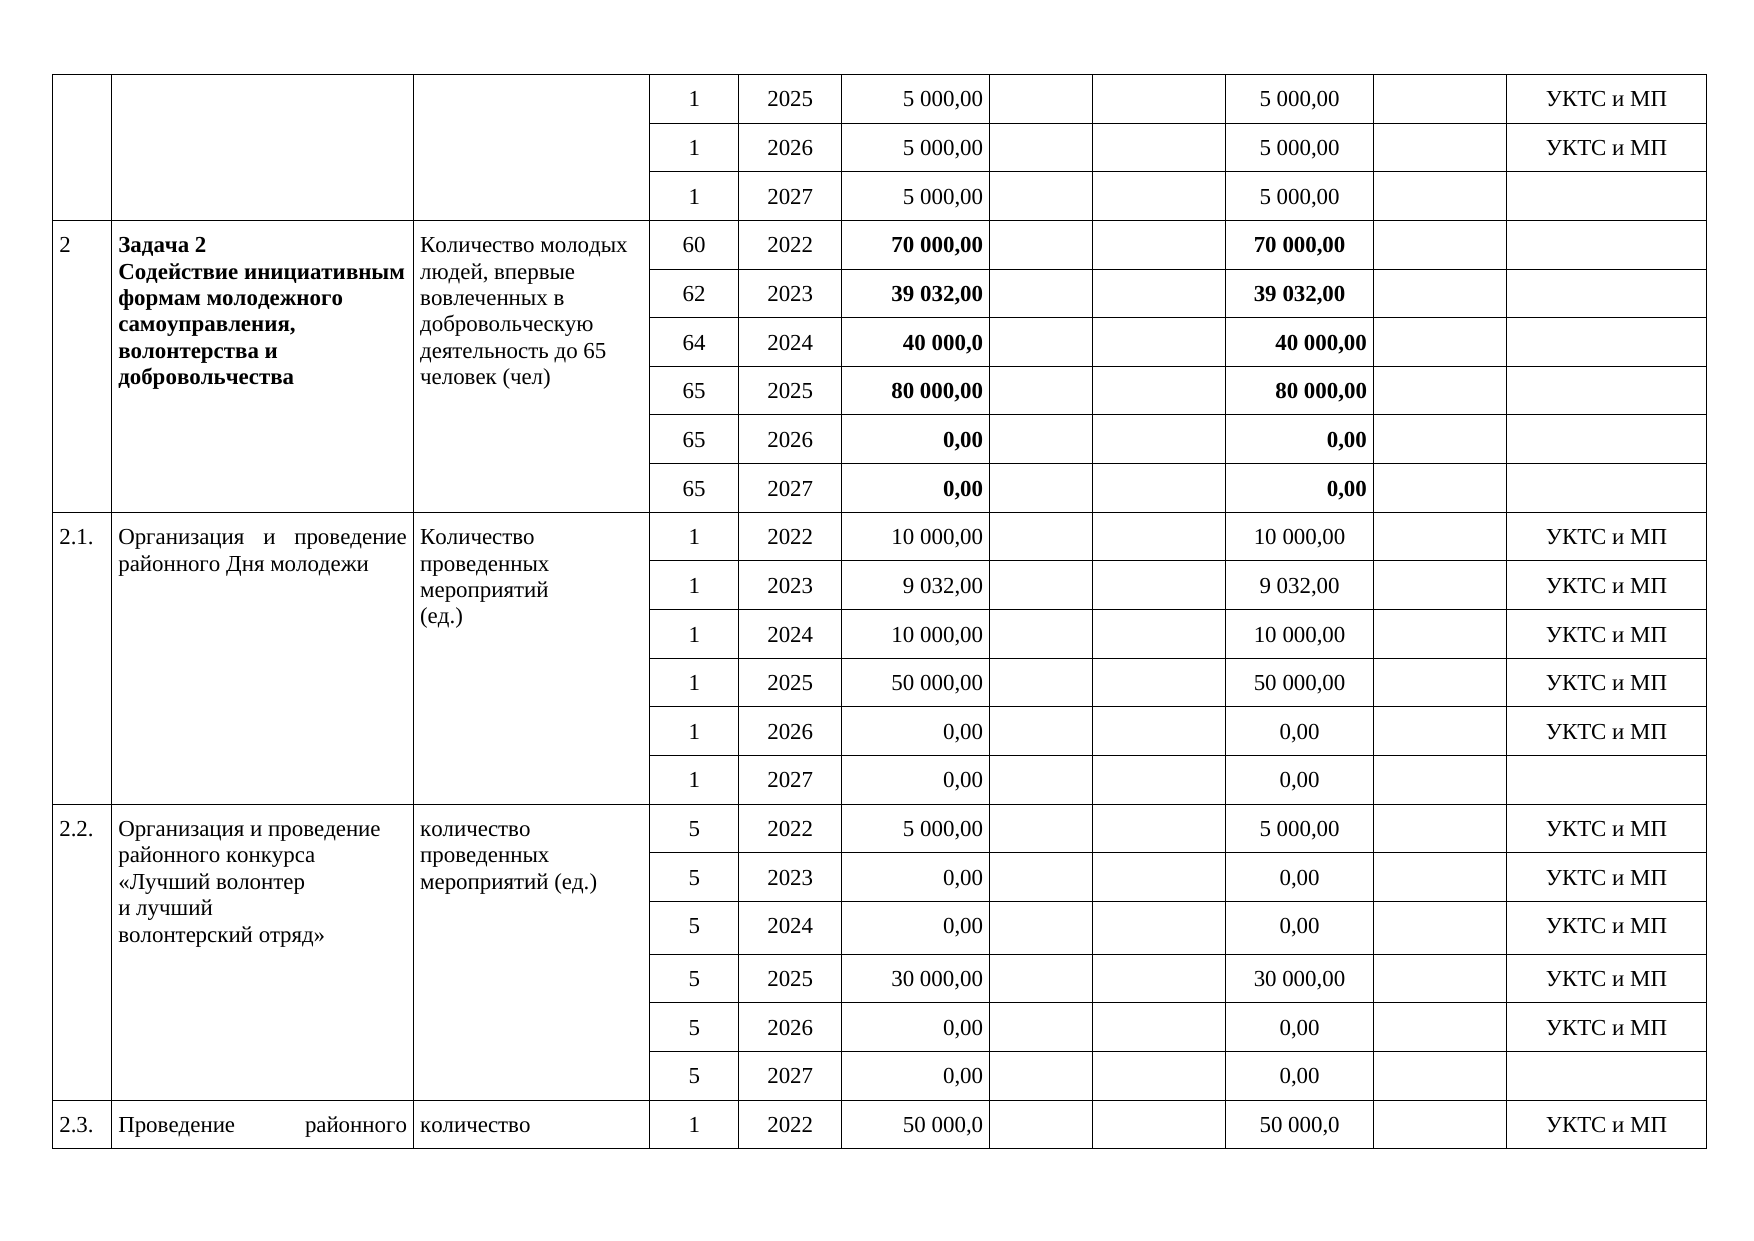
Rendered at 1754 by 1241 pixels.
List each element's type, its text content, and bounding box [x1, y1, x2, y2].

table_cell [1507, 756, 1706, 803]
table_cell 0,00 [842, 902, 989, 954]
table_cell 5 000,00 [1226, 124, 1373, 171]
table_cell 2.3. [53, 1101, 111, 1148]
table_cell [1374, 513, 1506, 560]
table_cell 2022 [739, 513, 841, 560]
table_cell 1 [650, 707, 738, 755]
table_cell УКТС и МП [1507, 902, 1706, 954]
table_cell 65 [650, 464, 738, 512]
table_cell [1374, 1003, 1506, 1051]
table_cell [1374, 756, 1506, 803]
table_cell 2025 [739, 367, 841, 414]
table_cell [1093, 513, 1225, 560]
table_cell [1507, 415, 1706, 463]
table_cell [1093, 902, 1225, 954]
table_cell [990, 318, 1092, 366]
table_cell [1093, 318, 1225, 366]
table_cell 5 000,00 [1226, 805, 1373, 852]
table_cell [1374, 318, 1506, 366]
table_cell [990, 367, 1092, 414]
table_cell 5 [650, 1052, 738, 1099]
table_cell 30 000,00 [842, 955, 989, 1002]
table_cell 5 000,00 [842, 124, 989, 171]
table_cell [1093, 707, 1225, 755]
table_cell [990, 659, 1092, 706]
table_cell 0,00 [842, 415, 989, 463]
table_cell 70 000,00 [1226, 221, 1373, 268]
table_cell 0,00 [842, 707, 989, 755]
table_cell УКТС и МП [1507, 853, 1706, 901]
table_cell [1093, 1052, 1225, 1099]
table_cell [1374, 367, 1506, 414]
table_cell 70 000,00 [842, 221, 989, 268]
table_cell 0,00 [842, 464, 989, 512]
table_cell [990, 270, 1092, 317]
table_cell [1093, 955, 1225, 1002]
table_cell 5 [650, 1003, 738, 1051]
table_cell количество проведенных мероприятий (ед.) [414, 805, 649, 1099]
table_cell [1093, 610, 1225, 658]
table_cell 0,00 [1226, 1003, 1373, 1051]
table_cell 65 [650, 415, 738, 463]
table_cell 1 [650, 1101, 738, 1148]
table_cell [1374, 805, 1506, 852]
table_cell 5 000,00 [842, 75, 989, 122]
table_cell [990, 707, 1092, 755]
table_cell УКТС и МП [1507, 659, 1706, 706]
table_cell [1507, 367, 1706, 414]
table_cell Количество молодых людей, впервые вовлеченных в добровольческую деятельность до 65 человек (чел) [414, 221, 649, 512]
table_cell [990, 756, 1092, 803]
table_cell 50 000,0 [1226, 1101, 1373, 1148]
table_cell Организация и проведение районного Дня молодежи [112, 513, 413, 803]
table_cell [990, 1003, 1092, 1051]
table_cell 1 [650, 610, 738, 658]
table_cell [1093, 853, 1225, 901]
table_cell 0,00 [842, 756, 989, 803]
table_cell 10 000,00 [842, 610, 989, 658]
table_cell [1093, 415, 1225, 463]
table_cell [990, 610, 1092, 658]
table_cell 2027 [739, 172, 841, 220]
table_cell Задача 2 Содействие инициативным формам молодежного самоуправления, волонтерства и добровольчества [112, 221, 413, 512]
table_cell УКТС и МП [1507, 1003, 1706, 1051]
table_cell 2023 [739, 561, 841, 609]
table_cell [1374, 1101, 1506, 1148]
table_cell [1374, 124, 1506, 171]
table_cell [990, 415, 1092, 463]
table_cell Количество проведенных мероприятий (ед.) [414, 513, 649, 803]
table_cell 2027 [739, 756, 841, 803]
table_cell 0,00 [842, 1052, 989, 1099]
table_cell Организация и проведение районного конкурса «Лучший волонтер и лучший волонтерский отряд» [112, 805, 413, 1099]
table_cell УКТС и МП [1507, 75, 1706, 122]
table_cell 2026 [739, 707, 841, 755]
table_cell 5 000,00 [1226, 172, 1373, 220]
table_cell 80 000,00 [842, 367, 989, 414]
table_cell 1 [650, 659, 738, 706]
table_cell 1 [650, 561, 738, 609]
table_cell [1374, 659, 1506, 706]
table_cell УКТС и МП [1507, 707, 1706, 755]
table_cell 2023 [739, 853, 841, 901]
table_cell [1093, 805, 1225, 852]
table_cell [1093, 124, 1225, 171]
table_cell [990, 1052, 1092, 1099]
table_cell [1093, 1101, 1225, 1148]
table_cell [990, 805, 1092, 852]
table_cell УКТС и МП [1507, 513, 1706, 560]
table_cell 40 000,00 [1226, 318, 1373, 366]
table_cell 2.2. [53, 805, 111, 1099]
table_cell 10 000,00 [1226, 610, 1373, 658]
table_cell 10 000,00 [1226, 513, 1373, 560]
table_cell [990, 221, 1092, 268]
table_cell 62 [650, 270, 738, 317]
table_cell [1374, 75, 1506, 122]
table_cell 5 000,00 [842, 805, 989, 852]
table_cell [1374, 853, 1506, 901]
table_cell [1093, 221, 1225, 268]
table_cell 10 000,00 [842, 513, 989, 560]
table_cell [990, 75, 1092, 122]
table_cell [1374, 270, 1506, 317]
table_cell 5 000,00 [842, 172, 989, 220]
table_cell 1 [650, 124, 738, 171]
table_cell 2027 [739, 464, 841, 512]
table_cell [990, 1101, 1092, 1148]
table_cell 64 [650, 318, 738, 366]
table_cell 2 [53, 221, 111, 512]
table_cell 0,00 [842, 853, 989, 901]
table_cell 2025 [739, 955, 841, 1002]
table_cell [1374, 707, 1506, 755]
table_cell [990, 464, 1092, 512]
table_cell [1374, 1052, 1506, 1099]
table_cell 9 032,00 [842, 561, 989, 609]
table_cell 2024 [739, 902, 841, 954]
table_cell УКТС и МП [1507, 805, 1706, 852]
table_cell 80 000,00 [1226, 367, 1373, 414]
table_cell 0,00 [1226, 707, 1373, 755]
table_cell 0,00 [1226, 902, 1373, 954]
table_cell 2026 [739, 124, 841, 171]
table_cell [414, 1101, 649, 1148]
table_cell 1 [650, 172, 738, 220]
table_cell 50 000,00 [842, 659, 989, 706]
table_cell 30 000,00 [1226, 955, 1373, 1002]
table_cell [990, 561, 1092, 609]
table_cell 5 [650, 805, 738, 852]
table_cell 2022 [739, 805, 841, 852]
table_cell [1374, 902, 1506, 954]
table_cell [112, 1101, 413, 1148]
table_cell [1093, 75, 1225, 122]
table_cell [1374, 955, 1506, 1002]
table_cell [1507, 172, 1706, 220]
table_cell 39 032,00 [1226, 270, 1373, 317]
table_cell [1093, 172, 1225, 220]
table_cell 0,00 [1226, 853, 1373, 901]
table_cell [1093, 659, 1225, 706]
table_cell [1507, 318, 1706, 366]
table_cell 5 [650, 853, 738, 901]
table_cell 5 [650, 902, 738, 954]
table_cell [1374, 464, 1506, 512]
table_cell 2022 [739, 1101, 841, 1148]
table_cell [1374, 415, 1506, 463]
table_cell [990, 902, 1092, 954]
table_cell 1 [650, 513, 738, 560]
table_cell [990, 853, 1092, 901]
table_cell 2022 [739, 221, 841, 268]
table_cell 0,00 [1226, 756, 1373, 803]
table_cell 2024 [739, 318, 841, 366]
table_cell 5 [650, 955, 738, 1002]
table_cell [1093, 756, 1225, 803]
table_cell 40 000,0 [842, 318, 989, 366]
table_cell 2026 [739, 1003, 841, 1051]
table_cell [1374, 221, 1506, 268]
table_cell [1093, 1003, 1225, 1051]
table_cell 2025 [739, 75, 841, 122]
table_cell [1374, 172, 1506, 220]
table_cell 2027 [739, 1052, 841, 1099]
table_cell [990, 513, 1092, 560]
table_cell 60 [650, 221, 738, 268]
table_cell [1093, 270, 1225, 317]
table_cell 39 032,00 [842, 270, 989, 317]
table_cell [1093, 464, 1225, 512]
table_cell 50 000,00 [1226, 659, 1373, 706]
table_cell 2.1. [53, 513, 111, 803]
table_cell 0,00 [842, 1003, 989, 1051]
table_cell [1507, 270, 1706, 317]
table_cell 2026 [739, 415, 841, 463]
table_cell [1507, 221, 1706, 268]
table_cell УКТС и МП [1507, 955, 1706, 1002]
table_cell УКТС и МП [1507, 124, 1706, 171]
table_cell 2024 [739, 610, 841, 658]
table_cell 65 [650, 367, 738, 414]
table_cell УКТС и МП [1507, 561, 1706, 609]
table_cell [1507, 464, 1706, 512]
table_cell [1093, 367, 1225, 414]
table_cell УКТС и МП [1507, 1101, 1706, 1148]
table_cell 9 032,00 [1226, 561, 1373, 609]
table_cell [990, 955, 1092, 1002]
table_cell [1374, 561, 1506, 609]
table_cell [990, 124, 1092, 171]
table_cell [1374, 610, 1506, 658]
table_cell 2025 [739, 659, 841, 706]
table_cell 2023 [739, 270, 841, 317]
table_cell 0,00 [1226, 415, 1373, 463]
table_cell 1 [650, 75, 738, 122]
table_cell 5 000,00 [1226, 75, 1373, 122]
table_cell УКТС и МП [1507, 610, 1706, 658]
table_cell [1507, 1052, 1706, 1099]
table_cell [990, 172, 1092, 220]
table_cell 1 [650, 756, 738, 803]
table_cell 0,00 [1226, 464, 1373, 512]
table_cell 50 000,0 [842, 1101, 989, 1148]
table_cell 0,00 [1226, 1052, 1373, 1099]
table_cell [1093, 561, 1225, 609]
